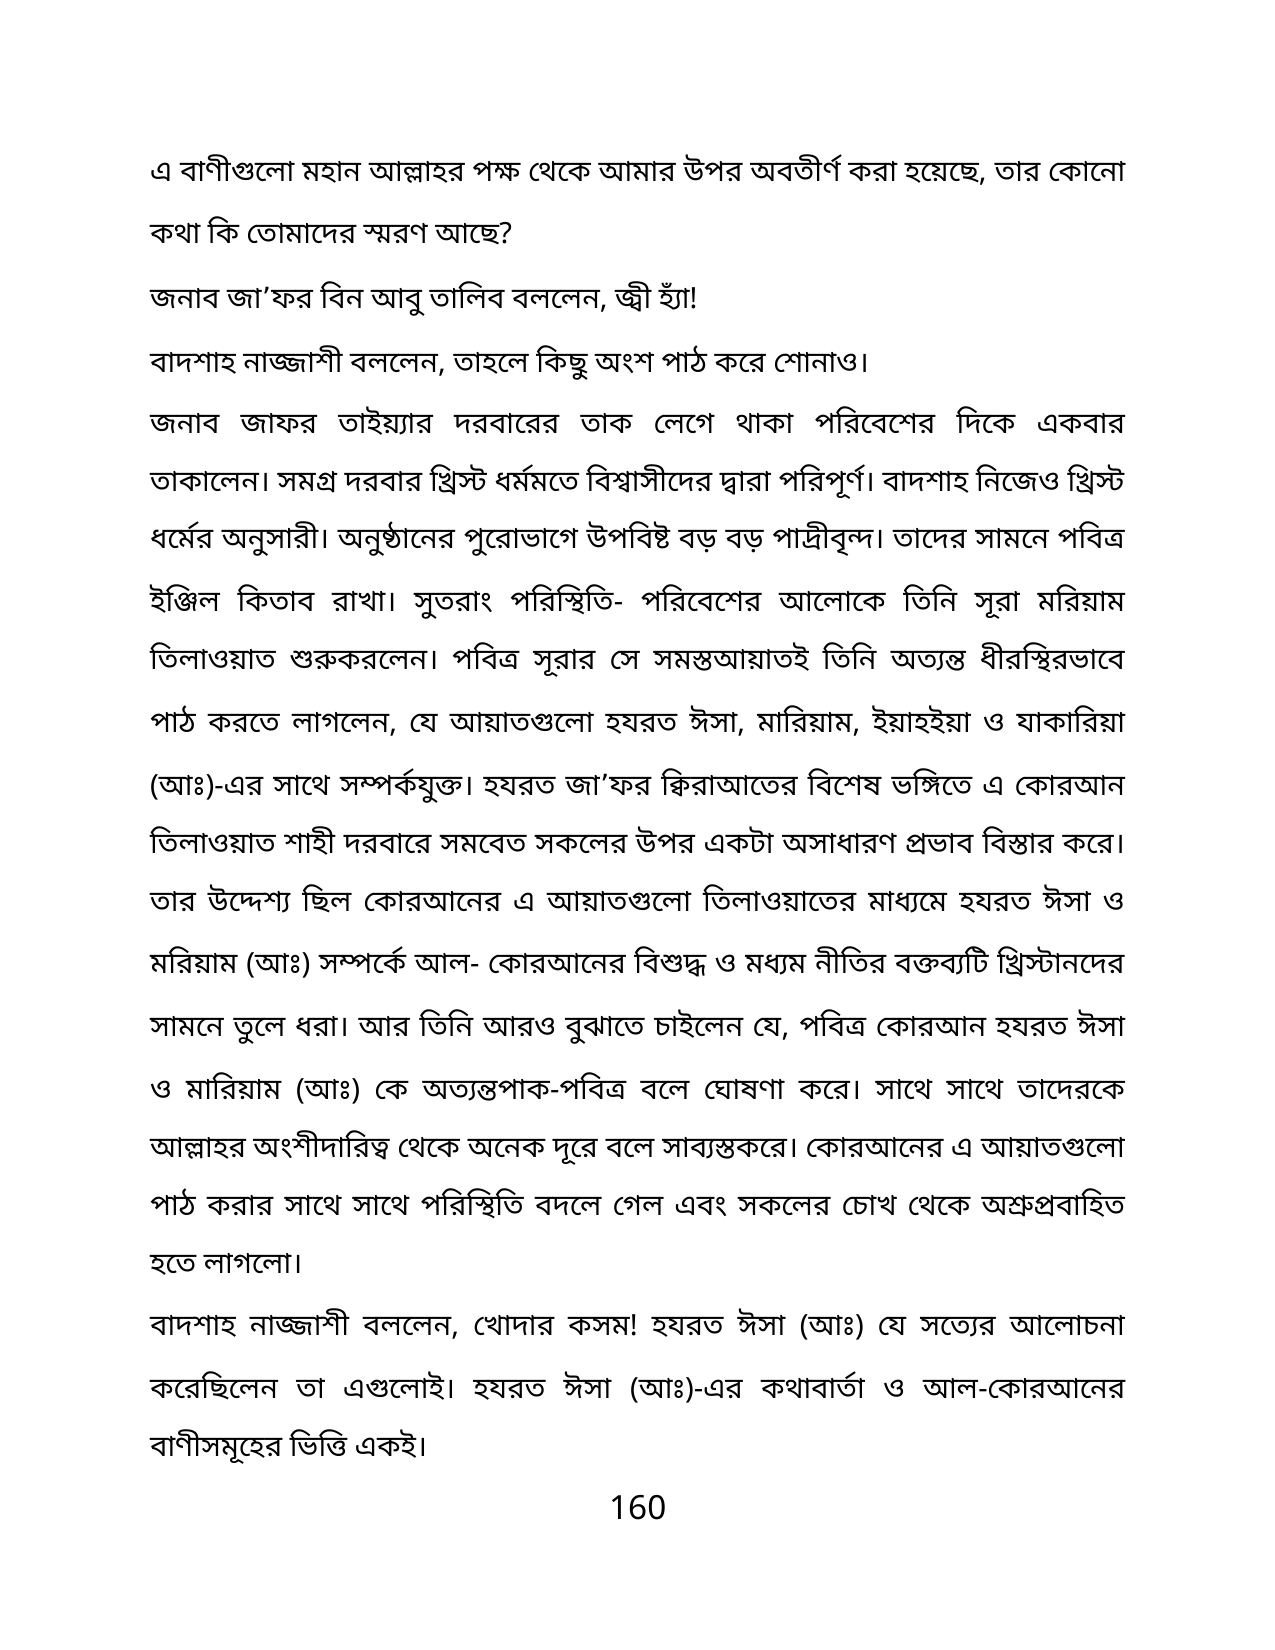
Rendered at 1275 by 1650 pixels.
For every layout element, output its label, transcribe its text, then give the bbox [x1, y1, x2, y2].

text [150, 150, 1125, 256]
text জনাব জা’ফর বিন আবু তালিব বললেন, জ্বী হ্যাঁ! [150, 277, 1125, 320]
text জনাব জাফর তাইয়্যার দরবারের তাক লেগে থাকা পরিবেশের দিকে একবার তাকালেন। সমগ্র দরবার খ্রিস্ট ধর্মমতে বিশ্বাসীদের দ্বারা পরিপূর্ণ। বাদশাহ নিজেও খ্রিস্ট ধর্মের অনুসারী। অনুষ্ঠানের পুরোভাগে উপবিষ্ট বড় বড় পাদ্রীবৃন্দ। তাদের সামনে পবিত্র ইঞ্জিল কিতাব রাখা। সুতরাং পরিস্থিতি- পরিবেশের আলোকে তিনি সূরা মরিয়াম তিলাওয়াত শুরুকরলেন। পবিত্র সূরার সে সমস্তআয়াতই তিনি অত্যন্ত ধীরস্থিরভাবে পাঠ করতে লাগলেন, যে আয়াতগুলো হযরত ঈসা, মারিয়াম, ইয়াহইয়া ও যাকারিয়া (আঃ)-এর সাথে সম্পর্কযুক্ত। হযরত জা’ফর ক্বিরাআতের বিশেষ ভঙ্গিতে এ কোরআন তিলাওয়াত শাহী দরবারে সমবেত সকলের উপর একটা অসাধারণ প্রভাব বিস্তার করে। তার উদ্দেশ্য ছিল কোরআনের এ আয়াতগুলো তিলাওয়াতের মাধ্যমে হযরত ঈসা ও মরিয়াম (আঃ) সম্পর্কে আল- কোরআনের বিশুদ্ধ ও মধ্যম নীতির বক্তব্যটি খ্রিস্টানদের সামনে তুলে ধরা। আর তিনি আরও বুঝাতে চাইলেন যে, পবিত্র কোরআন হযরত ঈসা ও মারিয়াম (আঃ) কে অত্যন্তপাক-পবিত্র বলে ঘোষণা করে। সাথে সাথে তাদেরকে আল্লাহর অংশীদারিত্ব থেকে অনেক দূরে বলে সাব্যস্তকরে। কোরআনের এ আয়াতগুলো পাঠ করার সাথে সাথে পরিস্থিতি বদলে গেল এবং সকলের চোখ থেকে অশ্রুপ্রবাহিত হতে লাগলো। [150, 406, 1125, 1285]
text বাদশাহ নাজ্জাশী বললেন, তাহলে কিছু অংশ পাঠ করে শোনাও। [150, 342, 1125, 385]
text বাদশাহ নাজ্জাশী বললেন, খোদার কসম! হযরত ঈসা (আঃ) যে সত্যের আলোচনা করেছিলেন তা এগুলোই। হযরত ঈসা (আঃ)-এর কথাবার্তা ও আল-কোরআনের বাণীসমূহের ভিত্তি একই। [150, 1304, 1125, 1468]
